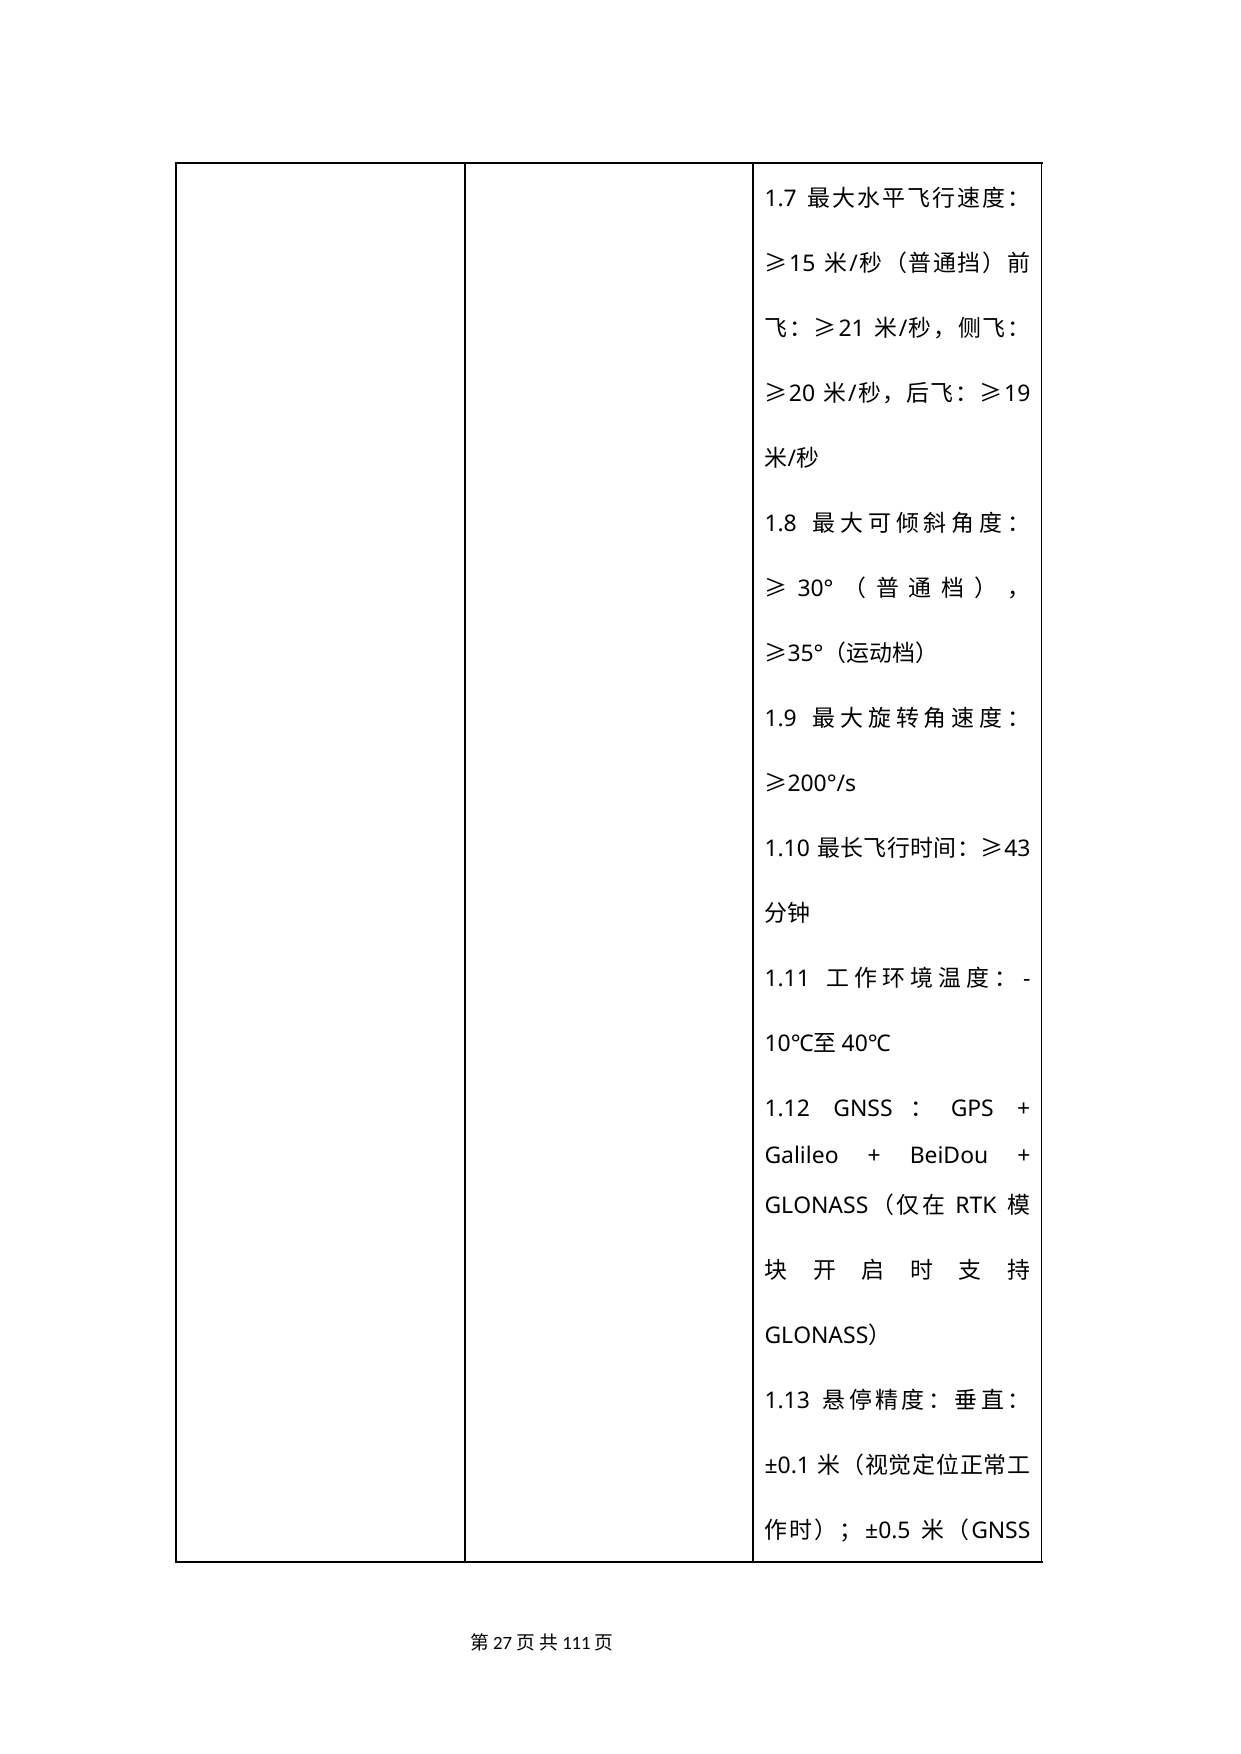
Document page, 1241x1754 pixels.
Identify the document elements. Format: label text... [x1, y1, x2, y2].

table_cell [466, 164, 752, 1561]
table_cell 1 [177, 164, 464, 1561]
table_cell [754, 164, 1041, 1561]
